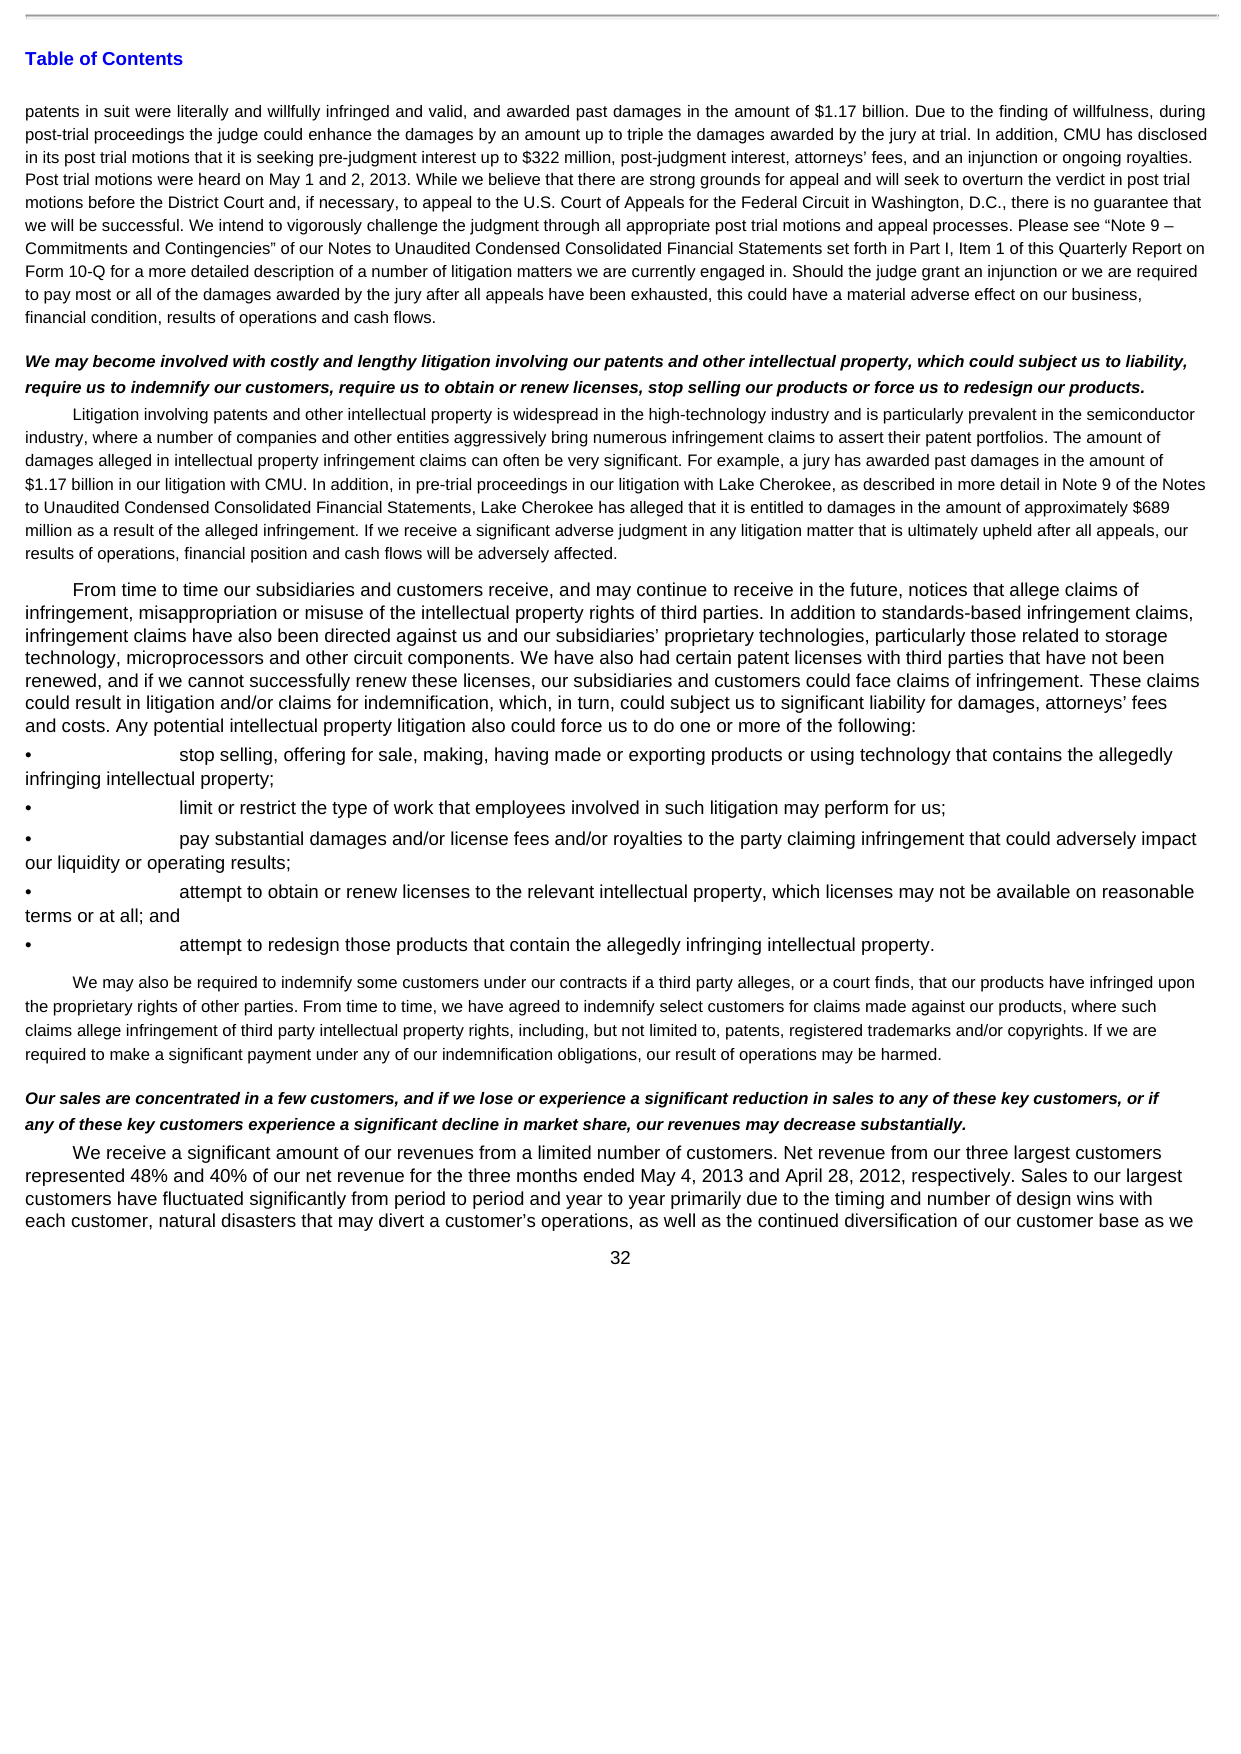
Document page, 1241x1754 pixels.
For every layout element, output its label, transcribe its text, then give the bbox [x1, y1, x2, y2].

picture [23, 14, 1220, 21]
text Table of Contents [25, 48, 1209, 69]
text 32 [25, 1246, 1215, 1268]
list attempt to redesign those products that contain the allegedly infringing intellectual property. [25, 934, 1209, 956]
text Our sales are concentrated in a few customers, and if we lose or experience a significant reduction in sales to any of these key customers, or if any of these key customers experience a significant decline in market share, our revenues may decrease substantially. [25, 1088, 1190, 1134]
text We receive a significant amount of our revenues from a limited number of customers. Net revenue from our three largest customers represented 48% and 40% of our net revenue for the three months ended May 4, 2013 and April 28, 2012, respectively. Sales to our largest customers have fluctuated significantly from period to period and year to year primarily due to the timing and number of design wins with each customer, natural disasters that may divert a customer’s operations, as well as the continued diversification of our customer base as we [25, 1142, 1197, 1232]
text Litigation involving patents and other intellectual property is widespread in the high-technology industry and is particularly prevalent in the semiconductor industry, where a number of companies and other entities aggressively bring numerous infringement claims to assert their patent portfolios. The amount of damages alleged in intellectual property infringement claims can often be very significant. For example, a jury has awarded past damages in the amount of $1.17 billion in our litigation with CMU. In addition, in pre-trial proceedings in our litigation with Lake Cherokee, as described in more detail in Note 9 of the Notes to Unaudited Condensed Consolidated Financial Statements, Lake Cherokee has alleged that it is entitled to damages in the amount of approximately $689 million as a result of the alleged infringement. If we receive a significant adverse judgment in any litigation matter that is ultimately upheld after all appeals, our results of operations, financial position and cash flows will be adversely affected. [25, 405, 1209, 563]
text patents in suit were literally and willfully infringed and valid, and awarded past damages in the amount of $1.17 billion. Due to the finding of willfulness, during post-trial proceedings the judge could enhance the damages by an amount up to triple the damages awarded by the jury at trial. In addition, CMU has disclosed in its post trial motions that it is seeking pre-judgment interest up to $322 million, post-judgment interest, attorneys’ fees, and an injunction or ongoing royalties. [25, 102, 1209, 167]
list attempt to obtain or renew licenses to the relevant intellectual property, which licenses may not be available on reasonable terms or at all; and [25, 881, 1209, 926]
list pay substantial damages and/or license fees and/or royalties to the party claiming infringement that could adversely impact our liquidity or operating results; [25, 828, 1209, 873]
list limit or restrict the type of work that employees involved in such litigation may perform for us; [25, 797, 1209, 819]
text We may also be required to indemnify some customers under our contracts if a third party alleges, or a court finds, that our products have infringed upon the proprietary rights of other parties. From time to time, we have agreed to indemnify select customers for claims made against our products, where such claims allege infringement of third party intellectual property rights, including, but not limited to, patents, registered trademarks and/or copyrights. If we are required to make a significant payment under any of our indemnification obligations, our result of operations may be harmed. [25, 973, 1205, 1064]
text Post trial motions were heard on May 1 and 2, 2013. While we believe that there are strong grounds for appeal and will seek to overturn the verdict in post trial motions before the District Court and, if necessary, to appeal to the U.S. Court of Appeals for the Federal Circuit in Washington, D.C., there is no guarantee that we will be successful. We intend to vigorously challenge the judgment through all appropriate post trial motions and appeal processes. Please see “Note 9 – Commitments and Contingencies” of our Notes to Unaudited Condensed Consolidated Financial Statements set forth in Part I, Item 1 of this Quarterly Report on Form 10-Q for a more detailed description of a number of litigation matters we are currently engaged in. Should the judge grant an injunction or we are required to pay most or all of the damages awarded by the jury after all appeals have been exhausted, this could have a material adverse effect on our business, financial condition, results of operations and cash flows. [25, 170, 1207, 327]
text We may become involved with costly and lengthy litigation involving our patents and other intellectual property, which could subject us to liability, require us to indemnify our customers, require us to obtain or renew licenses, stop selling our products or force us to redesign our products. [25, 352, 1209, 397]
list stop selling, offering for sale, making, having made or exporting products or using technology that contains the allegedly infringing intellectual property; [25, 744, 1209, 790]
text From time to time our subsidiaries and customers receive, and may continue to receive in the future, notices that allege claims of infringement, misappropriation or misuse of the intellectual property rights of third parties. In addition to standards-based infringement claims, infringement claims have also been directed against us and our subsidiaries’ proprietary technologies, particularly those related to storage technology, microprocessors and other circuit components. We have also had certain patent licenses with third parties that have not been renewed, and if we cannot successfully renew these licenses, our subsidiaries and customers could face claims of infringement. These claims could result in litigation and/or claims for indemnification, which, in turn, could subject us to significant liability for damages, attorneys’ fees and costs. Any potential intellectual property litigation also could force us to do one or more of the following: [25, 579, 1201, 736]
